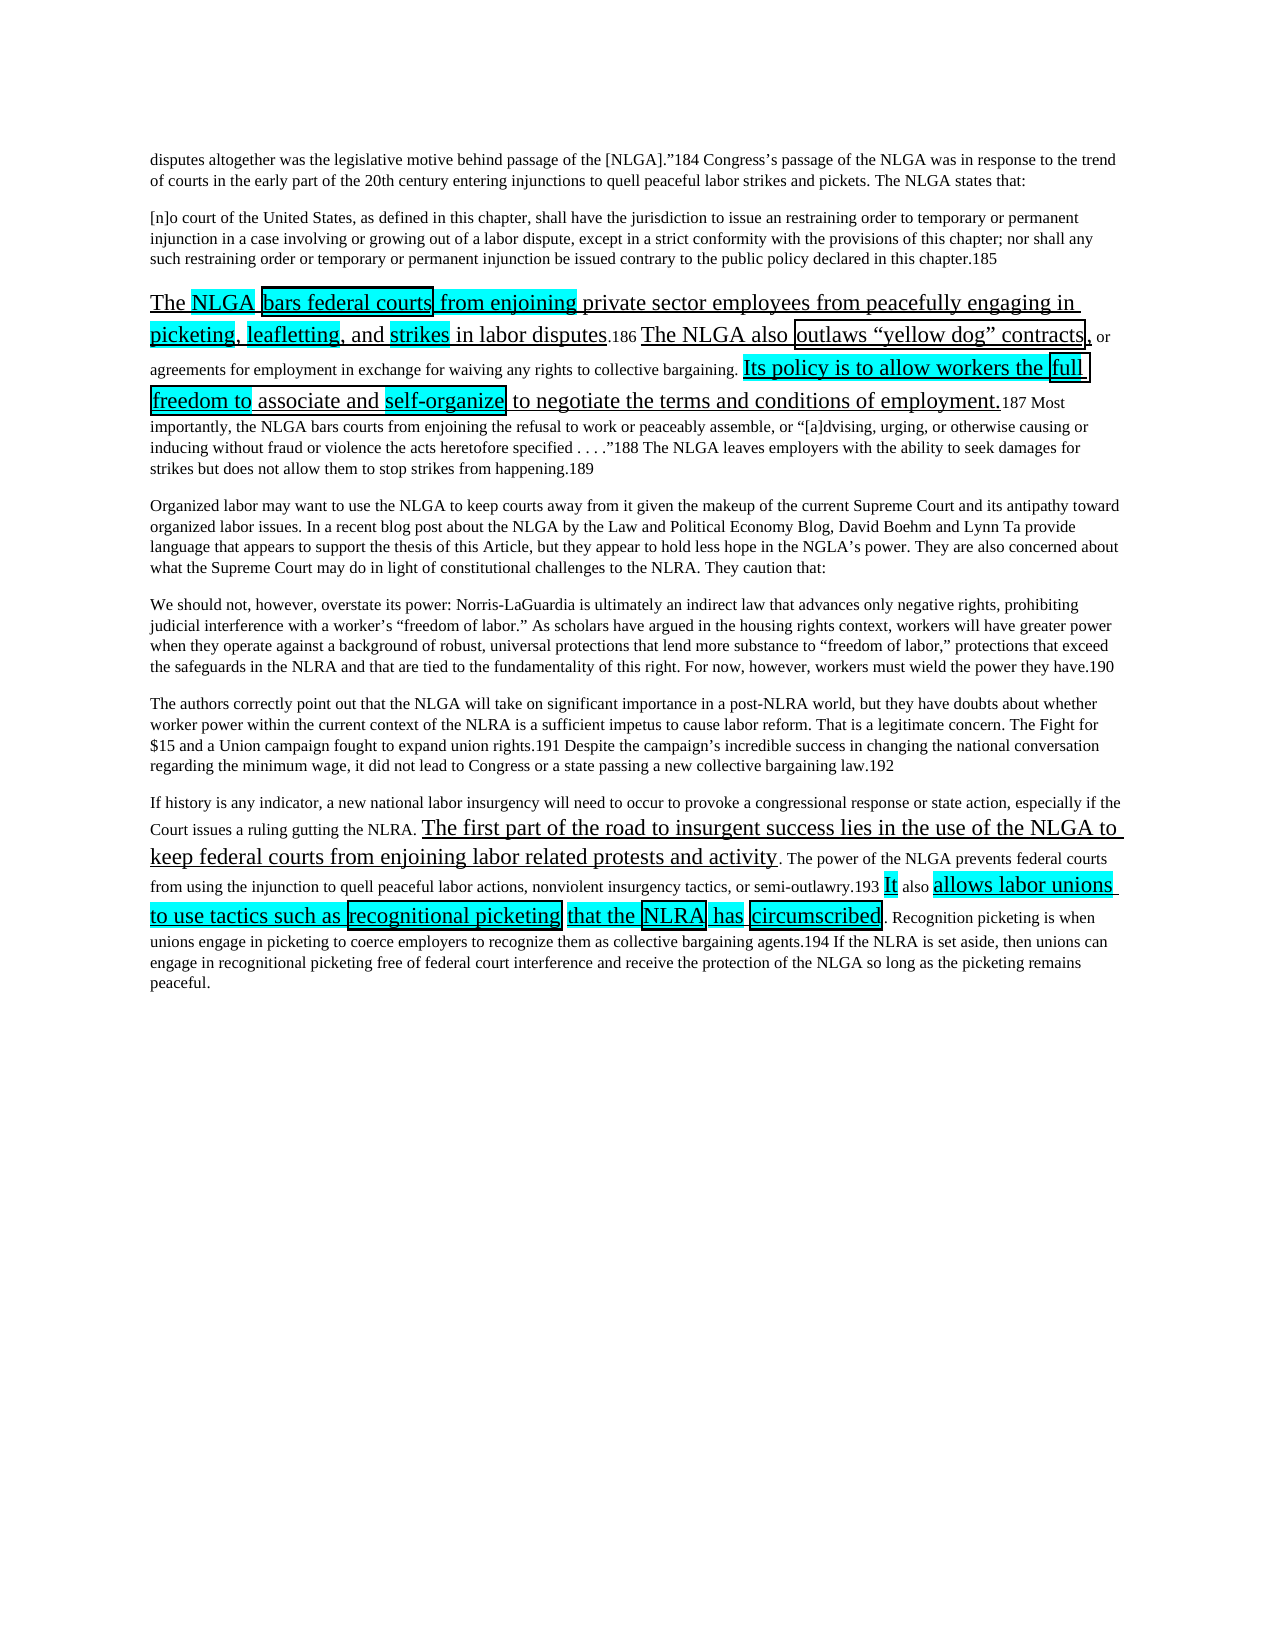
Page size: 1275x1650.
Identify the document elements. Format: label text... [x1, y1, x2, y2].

text The authors correctly point out that the NLGA will take on significant importance in a post-NLRA world, but they have doubts about whether worker power within the current context of the NLRA is a sufficient impetus to cause labor reform. That is a legitimate concern. The Fight for $15 and a Union campaign fought to expand union rights.191 Despite the campaign’s incredible success in changing the national conversation regarding the minimum wage, it did not lead to Congress or a state passing a new collective bargaining law.192 [150, 694, 1125, 775]
text [n]o court of the United States, as defined in this chapter, shall have the jurisdiction to issue an restraining order to temporary or permanent injunction in a case involving or growing out of a labor dispute, except in a strict conformity with the provisions of this chapter; nor shall any such restraining order or temporary or permanent injunction be issued contrary to the public policy declared in this chapter.185 [150, 208, 1125, 268]
text Organized labor may want to use the NLGA to keep courts away from it given the makeup of the current Supreme Court and its antipathy toward organized labor issues. In a recent blog post about the NLGA by the Law and Political Economy Blog, David Boehm and Lynn Ta provide language that appears to support the thesis of this Article, but they appear to hold less hope in the NGLA’s power. They are also concerned about what the Supreme Court may do in light of constitutional challenges to the NLRA. They caution that: [150, 496, 1125, 577]
text We should not, however, overstate its power: Norris-LaGuardia is ultimately an indirect law that advances only negative rights, prohibiting judicial interference with a worker’s “freedom of labor.” As scholars have argued in the housing rights context, workers will have greater power when they operate against a background of robust, universal protections that lend more substance to “freedom of labor,” protections that exceed the safeguards in the NLRA and that are tied to the fundamentality of this right. For now, however, workers must wield the power they have.190 [150, 595, 1125, 676]
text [150, 150, 1125, 190]
text The NLGA bars federal courts from enjoining private sector employees from peacefully engaging in picketing, leafletting, and strikes in labor disputes.186 The NLGA also outlaws “yellow dog” contracts, or agreements for employment in exchange for waiving any rights to collective bargaining. Its policy is to allow workers the full freedom to associate and self-organize to negotiate the terms and conditions of employment.187 Most importantly, the NLGA bars courts from enjoining the refusal to work or peaceably assemble, or “[a]dvising, urging, or otherwise causing or inducing without fraud or violence the acts heretofore specified . . . .”188 The NLGA leaves employers with the ability to seek damages for strikes but does not allow them to stop strikes from happening.189 [150, 286, 1125, 478]
text If history is any indicator, a new national labor insurgency will need to occur to provoke a congressional response or state action, especially if the Court issues a ruling gutting the NLRA. The first part of the road to insurgent success lies in the use of the NLGA to keep federal courts from enjoining labor related protests and activity. The power of the NLGA prevents federal courts from using the injunction to quell peaceful labor actions, nonviolent insurgency tactics, or semi-outlawry.193 It also allows labor unions to use tactics such as recognitional picketing that the NLRA has circumscribed. Recognition picketing is when unions engage in picketing to coerce employers to recognize them as collective bargaining agents.194 If the NLRA is set aside, then unions can engage in recognitional picketing free of federal court interference and receive the protection of the NLGA so long as the picketing remains peaceful. [150, 793, 1125, 992]
